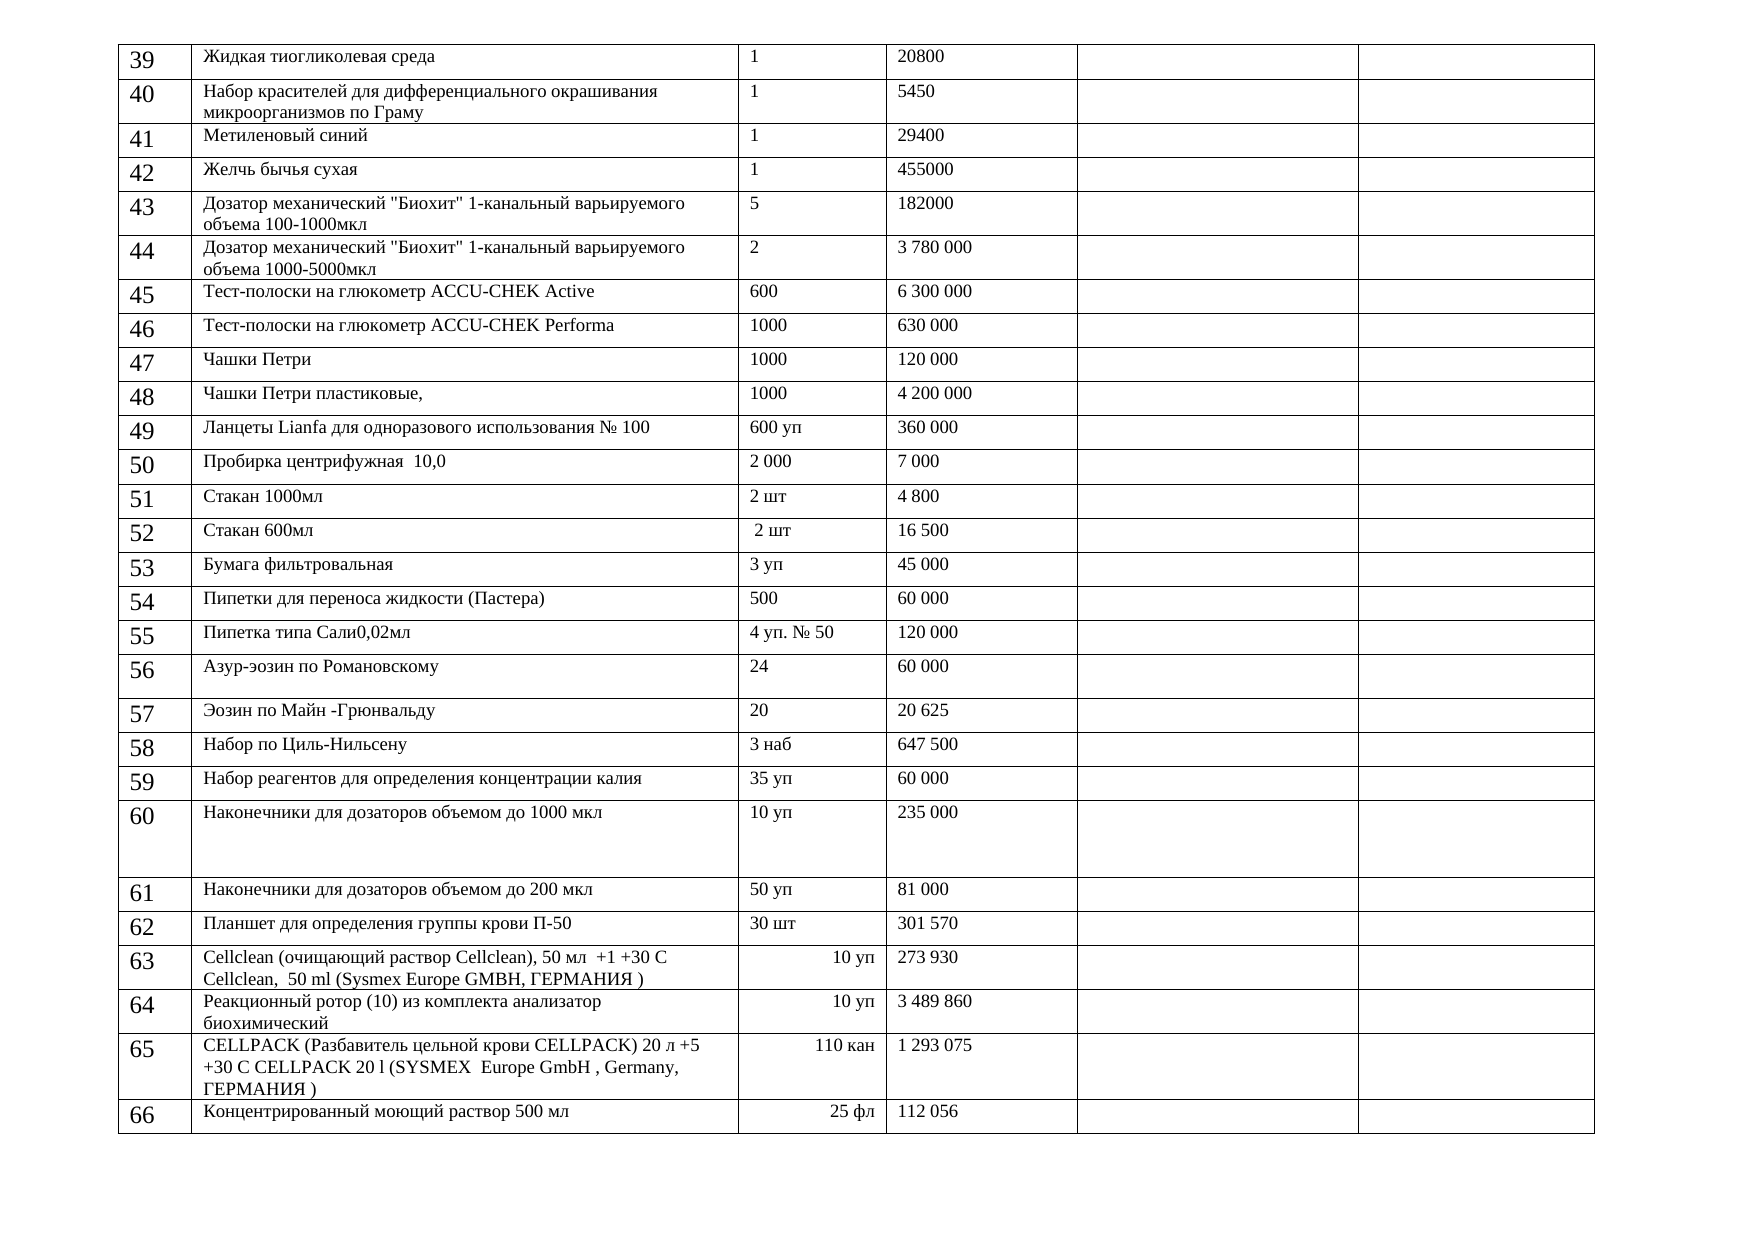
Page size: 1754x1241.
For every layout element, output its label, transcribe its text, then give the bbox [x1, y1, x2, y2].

table_cell 54 [119, 587, 191, 620]
table_cell 1 [739, 80, 886, 123]
table_cell [1078, 192, 1358, 235]
table_cell Концентрированный моющий раствор 500 мл [192, 1100, 738, 1133]
table_cell 40 [119, 80, 191, 123]
table_cell 110 кан [739, 1034, 886, 1099]
table_cell [1359, 382, 1594, 415]
table_cell [1078, 485, 1358, 517]
table_cell Метиленовый синий [192, 124, 738, 157]
table_cell 60 000 [887, 587, 1077, 620]
table_cell 3 489 860 [887, 990, 1077, 1033]
table_cell 7 000 [887, 450, 1077, 483]
table_cell 2 000 [739, 450, 886, 483]
table_cell 360 000 [887, 416, 1077, 449]
table_cell [1078, 124, 1358, 157]
table_cell 1 [739, 45, 886, 78]
table_cell 16 500 [887, 519, 1077, 552]
table_cell [1359, 80, 1594, 123]
table_cell [1359, 416, 1594, 449]
table_cell 2 шт [739, 485, 886, 517]
table_cell Чашки Петри [192, 348, 738, 381]
table_cell [1359, 733, 1594, 766]
table_cell [1359, 192, 1594, 235]
table_cell 4 800 [887, 485, 1077, 517]
table_cell Дозатор механический "Биохит" 1-канальный варьируемого объема 1000-5000мкл [192, 236, 738, 279]
table_cell 5450 [887, 80, 1077, 123]
table_cell [1078, 621, 1358, 654]
table_cell 20 [739, 699, 886, 732]
table_cell [1359, 699, 1594, 732]
table_cell 62 [119, 912, 191, 945]
table_cell [1078, 450, 1358, 483]
table_cell 43 [119, 192, 191, 235]
table_cell 39 [119, 45, 191, 78]
table_cell 10 уп [739, 801, 886, 877]
table_cell Наконечники для дозаторов объемом до 200 мкл [192, 878, 738, 911]
table_cell Набор реагентов для определения концентрации калия [192, 767, 738, 800]
table_cell 24 [739, 655, 886, 698]
table_cell 53 [119, 553, 191, 586]
table_cell Желчь бычья сухая [192, 158, 738, 191]
table_cell [1359, 946, 1594, 989]
table_cell 48 [119, 382, 191, 415]
table_cell 112 056 [887, 1100, 1077, 1133]
table_cell Дозатор механический "Биохит" 1-канальный варьируемого объема 100-1000мкл [192, 192, 738, 235]
table_cell [1078, 382, 1358, 415]
table_cell Жидкая тиогликолевая среда [192, 45, 738, 78]
table_cell [1359, 655, 1594, 698]
table_cell 49 [119, 416, 191, 449]
table_cell [1078, 45, 1358, 78]
table_cell Чашки Петри пластиковые, [192, 382, 738, 415]
table_cell 6 300 000 [887, 280, 1077, 313]
table_cell [1359, 348, 1594, 381]
table_cell 59 [119, 767, 191, 800]
table_cell 66 [119, 1100, 191, 1133]
table_cell 1 [739, 124, 886, 157]
table_cell [1359, 124, 1594, 157]
table_cell 58 [119, 733, 191, 766]
table_cell [1078, 1100, 1358, 1133]
table_cell 45 000 [887, 553, 1077, 586]
table_cell 60 000 [887, 655, 1077, 698]
table_cell [1078, 280, 1358, 313]
table_cell 81 000 [887, 878, 1077, 911]
table_cell 3 780 000 [887, 236, 1077, 279]
table_cell Набор красителей для дифференциального окрашивания микроорганизмов по Граму [192, 80, 738, 123]
table_cell [1359, 519, 1594, 552]
table_cell 1000 [739, 382, 886, 415]
table_cell Стакан 1000мл [192, 485, 738, 517]
table_cell 20800 [887, 45, 1077, 78]
table_cell 42 [119, 158, 191, 191]
table_cell 56 [119, 655, 191, 698]
table_cell [1078, 767, 1358, 800]
table_cell CELLPACK (Разбавитель цельной крови CELLPACK) 20 л +5 +30 С CELLPACK 20 l (SYSMEX Europe GmbH , Germany, ГЕРМАНИЯ ) [192, 1034, 738, 1099]
table_cell [1078, 236, 1358, 279]
table_cell 182000 [887, 192, 1077, 235]
table_cell [1078, 946, 1358, 989]
table_cell [1359, 485, 1594, 517]
table_cell 301 570 [887, 912, 1077, 945]
table_cell [1359, 1034, 1594, 1099]
table_cell 600 уп [739, 416, 886, 449]
table_cell 5 [739, 192, 886, 235]
table_cell 3 наб [739, 733, 886, 766]
table_cell 1000 [739, 348, 886, 381]
table_cell [1359, 314, 1594, 347]
table_cell 61 [119, 878, 191, 911]
table_cell 65 [119, 1034, 191, 1099]
table_cell 20 625 [887, 699, 1077, 732]
table_cell Бумага фильтровальная [192, 553, 738, 586]
table_cell Азур-эозин по Романовскому [192, 655, 738, 698]
table_cell 600 [739, 280, 886, 313]
table_cell 2 шт [739, 519, 886, 552]
table_cell Тест-полоски на глюкометр ACCU-CHEK Active [192, 280, 738, 313]
table_cell [1078, 878, 1358, 911]
table_cell [1359, 587, 1594, 620]
table_cell 1 293 075 [887, 1034, 1077, 1099]
table_cell Cellclean (очищающий раствор Cellclean), 50 мл +1 +30 C Cellclean, 50 ml (Sysmex Europe GMBH, ГЕРМАНИЯ ) [192, 946, 738, 989]
table_cell [1359, 621, 1594, 654]
table_cell 51 [119, 485, 191, 517]
table_cell Реакционный ротор (10) из комплекта анализатор биохимический [192, 990, 738, 1033]
table_cell [1359, 878, 1594, 911]
table_cell 55 [119, 621, 191, 654]
table_cell [1078, 519, 1358, 552]
table_cell 273 930 [887, 946, 1077, 989]
table_cell [1078, 158, 1358, 191]
table_cell [1359, 280, 1594, 313]
table_cell 60 000 [887, 767, 1077, 800]
table_cell Стакан 600мл [192, 519, 738, 552]
table_cell 41 [119, 124, 191, 157]
table_cell Эозин по Майн -Грюнвальду [192, 699, 738, 732]
table_cell 1 [739, 158, 886, 191]
table_cell 50 [119, 450, 191, 483]
table_cell 630 000 [887, 314, 1077, 347]
table_cell 4 200 000 [887, 382, 1077, 415]
table_cell 2 [739, 236, 886, 279]
table_cell [1078, 314, 1358, 347]
table_cell 455000 [887, 158, 1077, 191]
table_cell 35 уп [739, 767, 886, 800]
table_cell Пробирка центрифужная 10,0 [192, 450, 738, 483]
table_cell Пипетка типа Сали0,02мл [192, 621, 738, 654]
table_cell 64 [119, 990, 191, 1033]
table_cell 3 уп [739, 553, 886, 586]
table_cell [1078, 553, 1358, 586]
table_cell 10 уп [739, 990, 886, 1033]
table_cell 30 шт [739, 912, 886, 945]
table_cell [1078, 1034, 1358, 1099]
table_cell 46 [119, 314, 191, 347]
table_cell Набор по Циль-Нильсену [192, 733, 738, 766]
table_cell 44 [119, 236, 191, 279]
table_cell [1359, 801, 1594, 877]
table_cell [1078, 733, 1358, 766]
table_cell 647 500 [887, 733, 1077, 766]
table_cell 52 [119, 519, 191, 552]
table_cell [1078, 348, 1358, 381]
table_cell [1359, 767, 1594, 800]
table_cell 500 [739, 587, 886, 620]
table_cell 235 000 [887, 801, 1077, 877]
table_cell [1359, 912, 1594, 945]
table_cell 45 [119, 280, 191, 313]
table_cell 63 [119, 946, 191, 989]
table_cell 60 [119, 801, 191, 877]
table_cell [1078, 655, 1358, 698]
table_cell 25 фл [739, 1100, 886, 1133]
table_cell [1078, 699, 1358, 732]
table_cell [1078, 801, 1358, 877]
table_cell [1359, 158, 1594, 191]
table_cell 57 [119, 699, 191, 732]
table_cell [1359, 553, 1594, 586]
table_cell [1359, 450, 1594, 483]
table_cell 29400 [887, 124, 1077, 157]
table_cell [1359, 45, 1594, 78]
table_cell 47 [119, 348, 191, 381]
table_cell [1359, 1100, 1594, 1133]
table_cell 1000 [739, 314, 886, 347]
table_cell [1078, 416, 1358, 449]
table_cell Ланцеты Lianfa для одноразового использования № 100 [192, 416, 738, 449]
table_cell [1078, 80, 1358, 123]
table_cell 120 000 [887, 348, 1077, 381]
table_cell Тест-полоски на глюкометр ACCU-CHEK Performa [192, 314, 738, 347]
table_cell Пипетки для переноса жидкости (Пастера) [192, 587, 738, 620]
table_cell [1078, 912, 1358, 945]
table_cell Наконечники для дозаторов объемом до 1000 мкл [192, 801, 738, 877]
table_cell [1078, 587, 1358, 620]
table_cell [1359, 236, 1594, 279]
table_cell [1078, 990, 1358, 1033]
table_cell Планшет для определения группы крови П-50 [192, 912, 738, 945]
table_cell 50 уп [739, 878, 886, 911]
table_cell 4 уп. № 50 [739, 621, 886, 654]
table_cell 10 уп [739, 946, 886, 989]
table_cell 120 000 [887, 621, 1077, 654]
table_cell [1359, 990, 1594, 1033]
